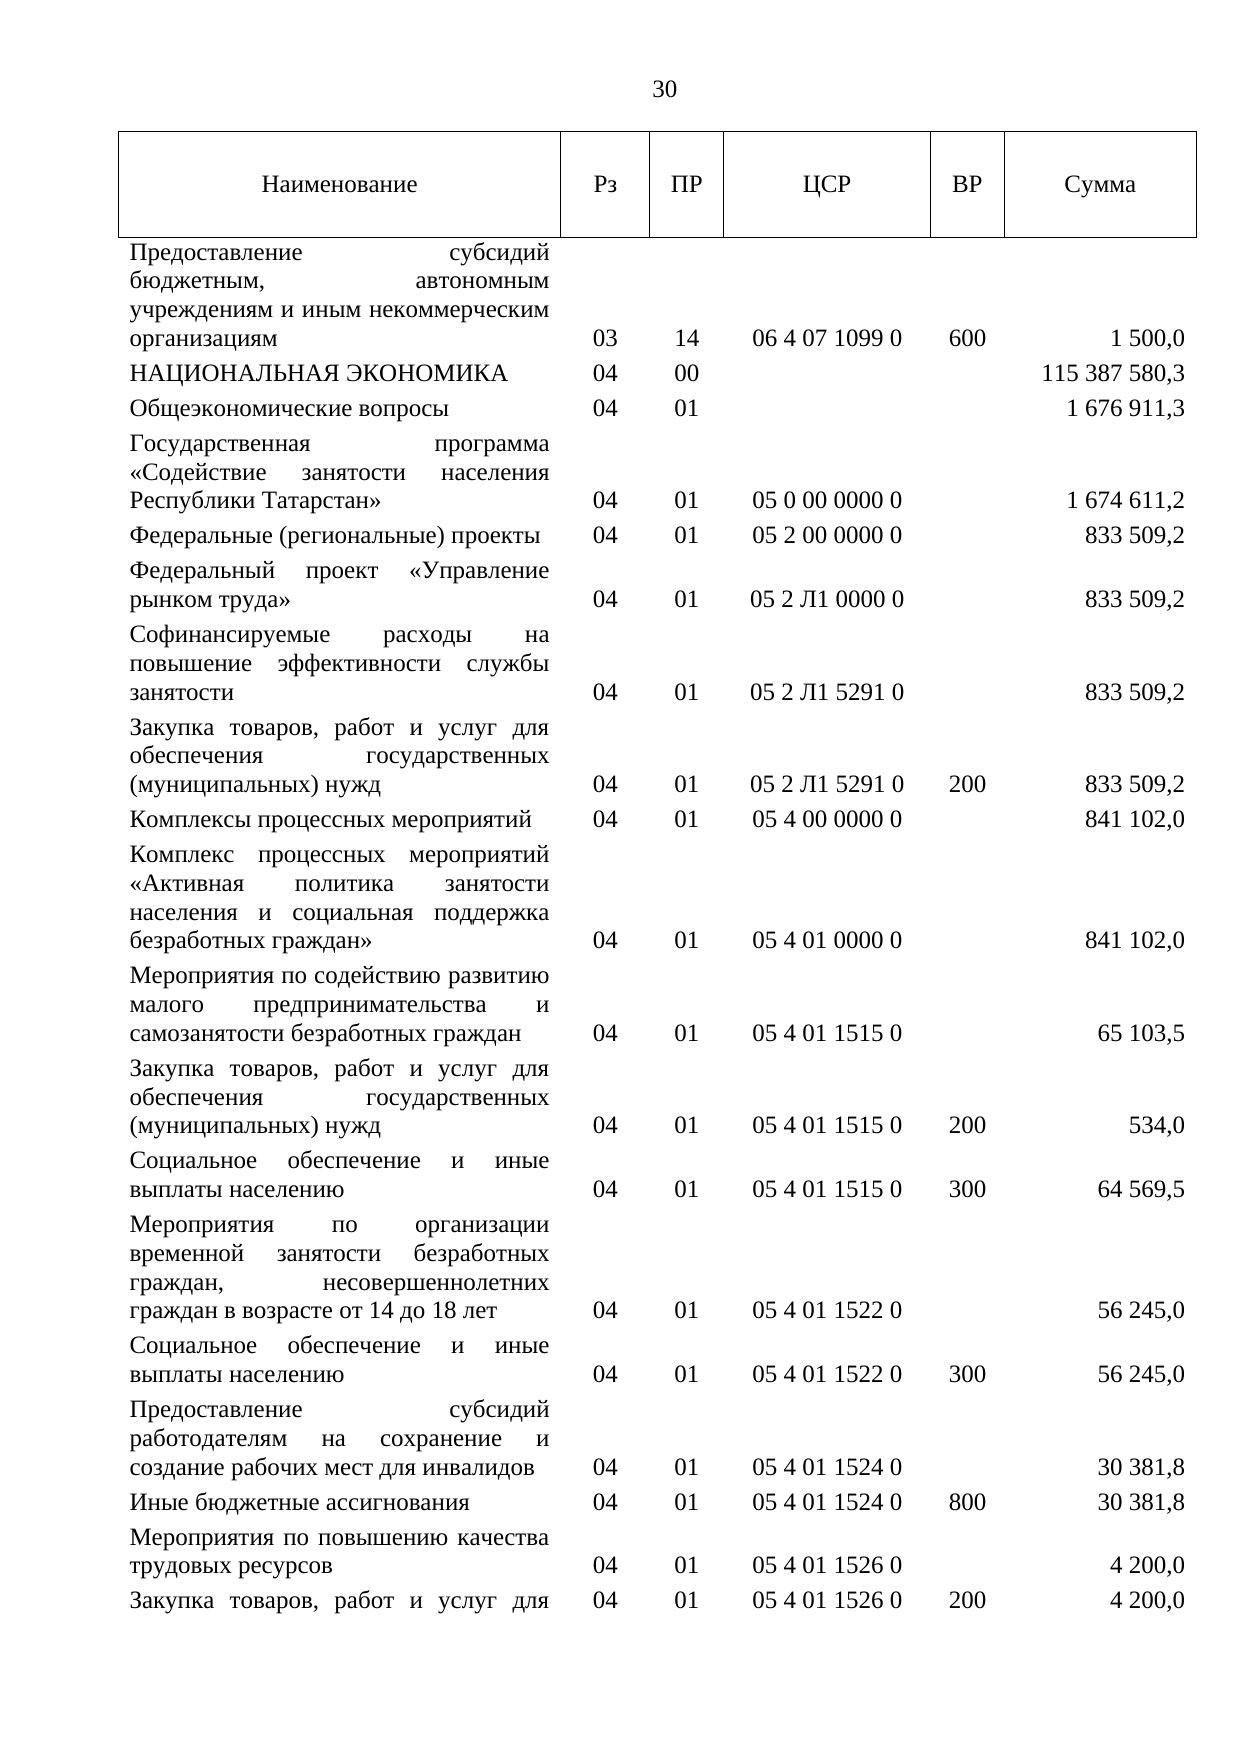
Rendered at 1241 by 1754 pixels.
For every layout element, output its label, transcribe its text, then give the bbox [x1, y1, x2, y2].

table_header ВР [931, 132, 1004, 237]
table_header ПР [650, 132, 723, 237]
table_header Рз [561, 132, 649, 237]
table_header ЦСР [724, 132, 930, 237]
table_header Сумма [1005, 132, 1196, 237]
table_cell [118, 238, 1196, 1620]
table_header Наименование [119, 132, 560, 237]
